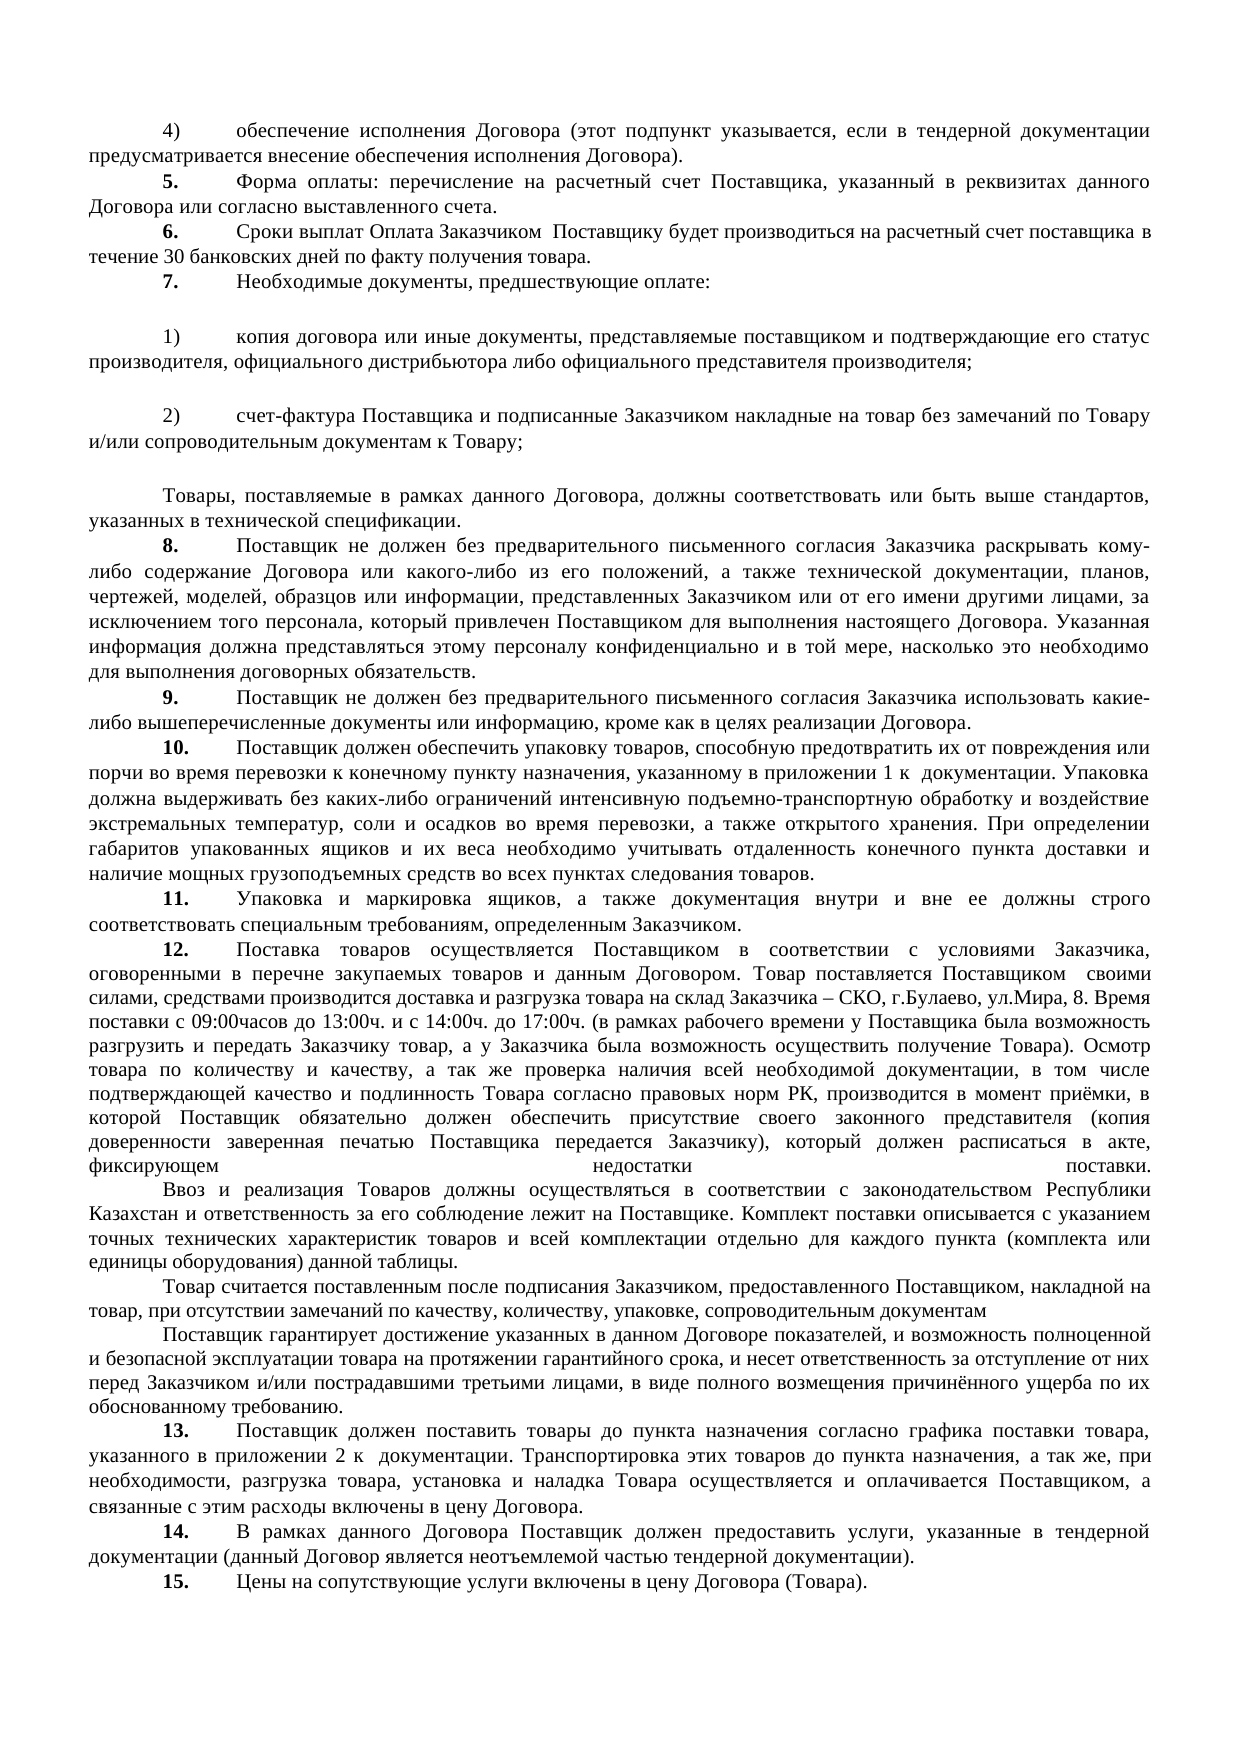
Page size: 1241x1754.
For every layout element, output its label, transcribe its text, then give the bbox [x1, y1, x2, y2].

list Цены на сопутствующие услуги включены в цену Договора (Товара). [89, 1569, 1152, 1593]
text Товары, поставляемые в рамках данного Договора, должны соответствовать или быть выше стандартов, указанных в технической спецификации. [89, 483, 1152, 532]
list Поставщик должен поставить товары до пункта назначения согласно графика поставки товара, указанного в приложении 2 к документации. Транспортировка этих товаров до пункта назначения, а так же, при необходимости, разгрузка товара, установка и наладка Товара осуществляется и оплачивается Поставщиком, а связанные с этим расходы включены в цену Договора. [89, 1418, 1152, 1518]
text 2) счет-фактура Поставщика и подписанные Заказчиком накладные на товар без замечаний по Товару и/или сопроводительным документам к Товару; [89, 403, 1152, 453]
list Поставщик не должен без предварительного письменного согласия Заказчика раскрывать кому-либо содержание Договора или какого-либо из его положений, а также технической документации, планов, чертежей, моделей, образцов или информации, представленных Заказчиком или от его имени другими лицами, за исключением того персонала, который привлечен Поставщиком для выполнения настоящего Договора. Указанная информация должна представляться этому персоналу конфиденциально и в той мере, насколько это необходимо для выполнения договорных обязательств. [89, 533, 1152, 683]
list В рамках данного Договора Поставщик должен предоставить услуги, указанные в тендерной документации (данный Договор является неотъемлемой частью тендерной документации). [89, 1519, 1152, 1568]
list Поставщик не должен без предварительного письменного согласия Заказчика использовать какие-либо вышеперечисленные документы или информацию, кроме как в целях реализации Договора. [89, 684, 1152, 734]
text Поставщик гарантирует достижение указанных в данном Договоре показателей, и возможность полноценной и безопасной эксплуатации товара на протяжении гарантийного срока, и несет ответственность за отступление от них перед Заказчиком и/или пострадавшими третьими лицами, в виде полного возмещения причинённого ущерба по их обоснованному требованию. [89, 1322, 1152, 1418]
list Сроки выплат Оплата Заказчиком Поставщику будет производиться на расчетный счет поставщика в течение 30 банковских дней по факту получения товара. [89, 219, 1152, 268]
list Упаковка и маркировка ящиков, а также документация внутри и вне ее должны строго соответствовать специальным требованиям, определенным Заказчиком. [89, 886, 1152, 936]
list Поставщик должен обеспечить упаковку товаров, способную предотвратить их от повреждения или порчи во время перевозки к конечному пункту назначения, указанному в приложении 1 к документации. Упаковка должна выдерживать без каких-либо ограничений интенсивную подъемно-транспортную обработку и воздействие экстремальных температур, соли и осадков во время перевозки, а также открытого хранения. При определении габаритов упакованных ящиков и их веса необходимо учитывать отдаленность конечного пункта доставки и наличие мощных грузоподъемных средств во всех пунктах следования товаров. [89, 735, 1152, 885]
text 1) копия договора или иные документы, представляемые поставщиком и подтверждающие его статус производителя, официального дистрибьютора либо официального представителя производителя; [89, 324, 1152, 373]
list Поставка товаров осуществляется Поставщиком в соответствии с условиями Заказчика, оговоренными в перечне закупаемых товаров и данным Договором. Товар поставляется Поставщиком своими силами, средствами производится доставка и разгрузка товара на склад Заказчика – СКО, г.Булаево, ул.Мира, 8. Время поставки с 09:00часов до 13:00ч. и с 14:00ч. до 17:00ч. (в рамках рабочего времени у Поставщика была возможность разгрузить и передать Заказчику товар, а у Заказчика была возможность осуществить получение Товара). Осмотр товара по количеству и качеству, а так же проверка наличия всей необходимой документации, в том числе подтверждающей качество и подлинность Товара согласно правовых норм РК, производится в момент приёмки, в которой Поставщик обязательно должен обеспечить присутствие своего законного представителя (копия доверенности заверенная печатью Поставщика передается Заказчику), который должен расписаться в акте, фиксирующем недостатки поставки. Ввоз и реализация Товаров должны осуществляться в соответствии с законодательством Республики Казахстан и ответственность за его соблюдение лежит на Поставщике. Комплект поставки описывается с указанием точных технических характеристик товаров и всей комплектации отдельно для каждого пункта (комплекта или единицы оборудования) данной таблицы. [89, 937, 1152, 1273]
text Товар считается поставленным после подписания Заказчиком, предоставленного Поставщиком, накладной на товар, при отсутствии замечаний по качеству, количеству, упаковке, сопроводительным документам [89, 1273, 1152, 1322]
list Необходимые документы, предшествующие оплате: [89, 269, 1152, 293]
list обеспечение исполнения Договора (этот подпункт указывается, если в тендерной документации предусматривается внесение обеспечения исполнения Договора). [89, 118, 1152, 167]
list Форма оплаты: перечисление на расчетный счет Поставщика, указанный в реквизитах данного Договора или согласно выставленного счета. [89, 168, 1152, 218]
